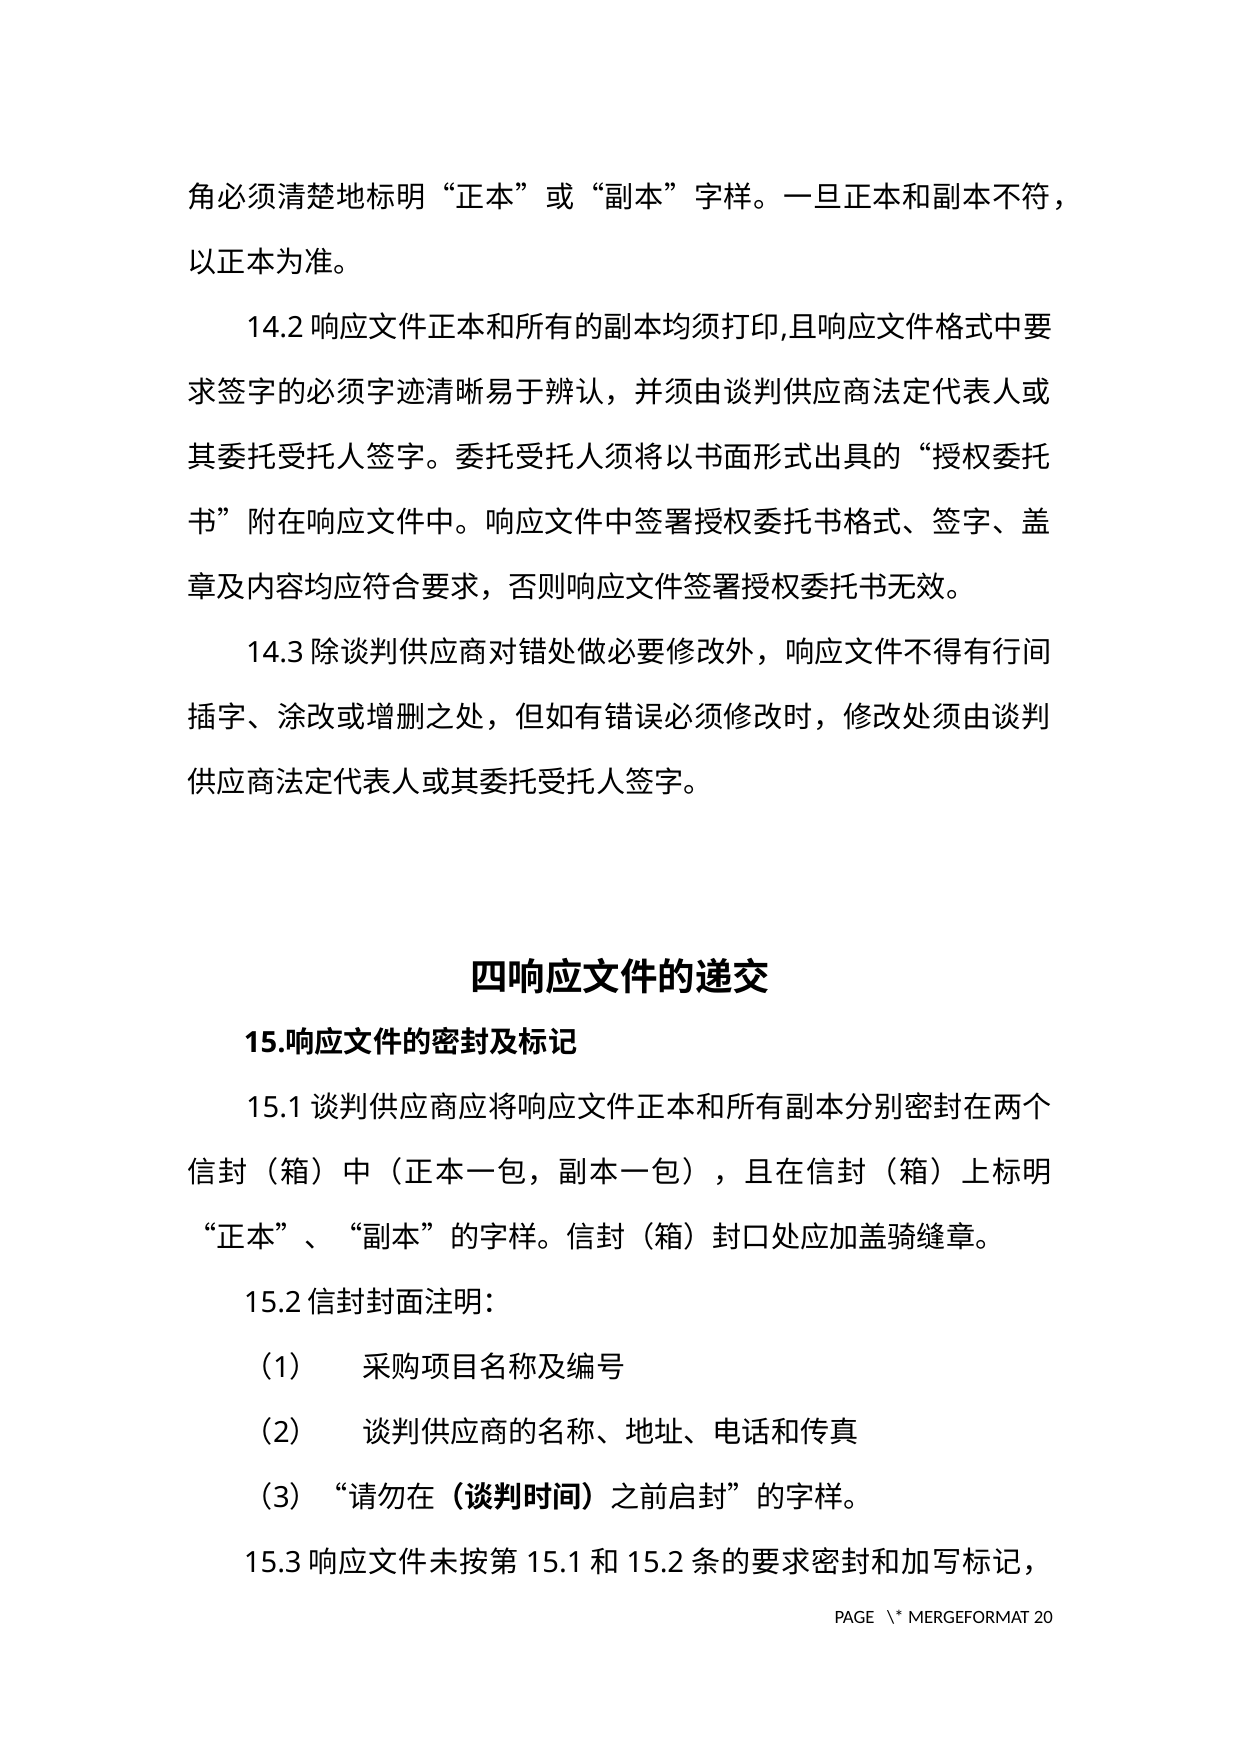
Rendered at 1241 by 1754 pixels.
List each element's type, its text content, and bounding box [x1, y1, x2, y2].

text 15.1谈判供应商应将响应文件正本和所有副本分别密封在两个信封（箱）中（正本一包，副本一包），且在信封（箱）上标明“正本”、“副本”的字样。信封（箱）封口处应加盖骑缝章。 [187, 1072, 1053, 1267]
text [187, 162, 1053, 292]
text 15.响应文件的密封及标记 [187, 1007, 1053, 1072]
text （3）“请勿在（谈判时间）之前启封”的字样。 [187, 1462, 1053, 1527]
text 四响应文件的递交 [187, 942, 1053, 1007]
list 采购项目名称及编号 [244, 1332, 1053, 1397]
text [187, 1527, 1053, 1592]
list 谈判供应商的名称、地址、电话和传真 [244, 1397, 1053, 1462]
text 14.2响应文件正本和所有的副本均须打印,且响应文件格式中要求签字的必须字迹清晰易于辨认，并须由谈判供应商法定代表人或其委托受托人签字。委托受托人须将以书面形式出具的“授权委托书”附在响应文件中。响应文件中签署授权委托书格式、签字、盖章及内容均应符合要求，否则响应文件签署授权委托书无效。 [187, 292, 1053, 617]
text 14.3除谈判供应商对错处做必要修改外，响应文件不得有行间插字、涂改或增删之处，但如有错误必须修改时，修改处须由谈判供应商法定代表人或其委托受托人签字。 [187, 617, 1053, 812]
text 15.2信封封面注明： [187, 1267, 1053, 1332]
